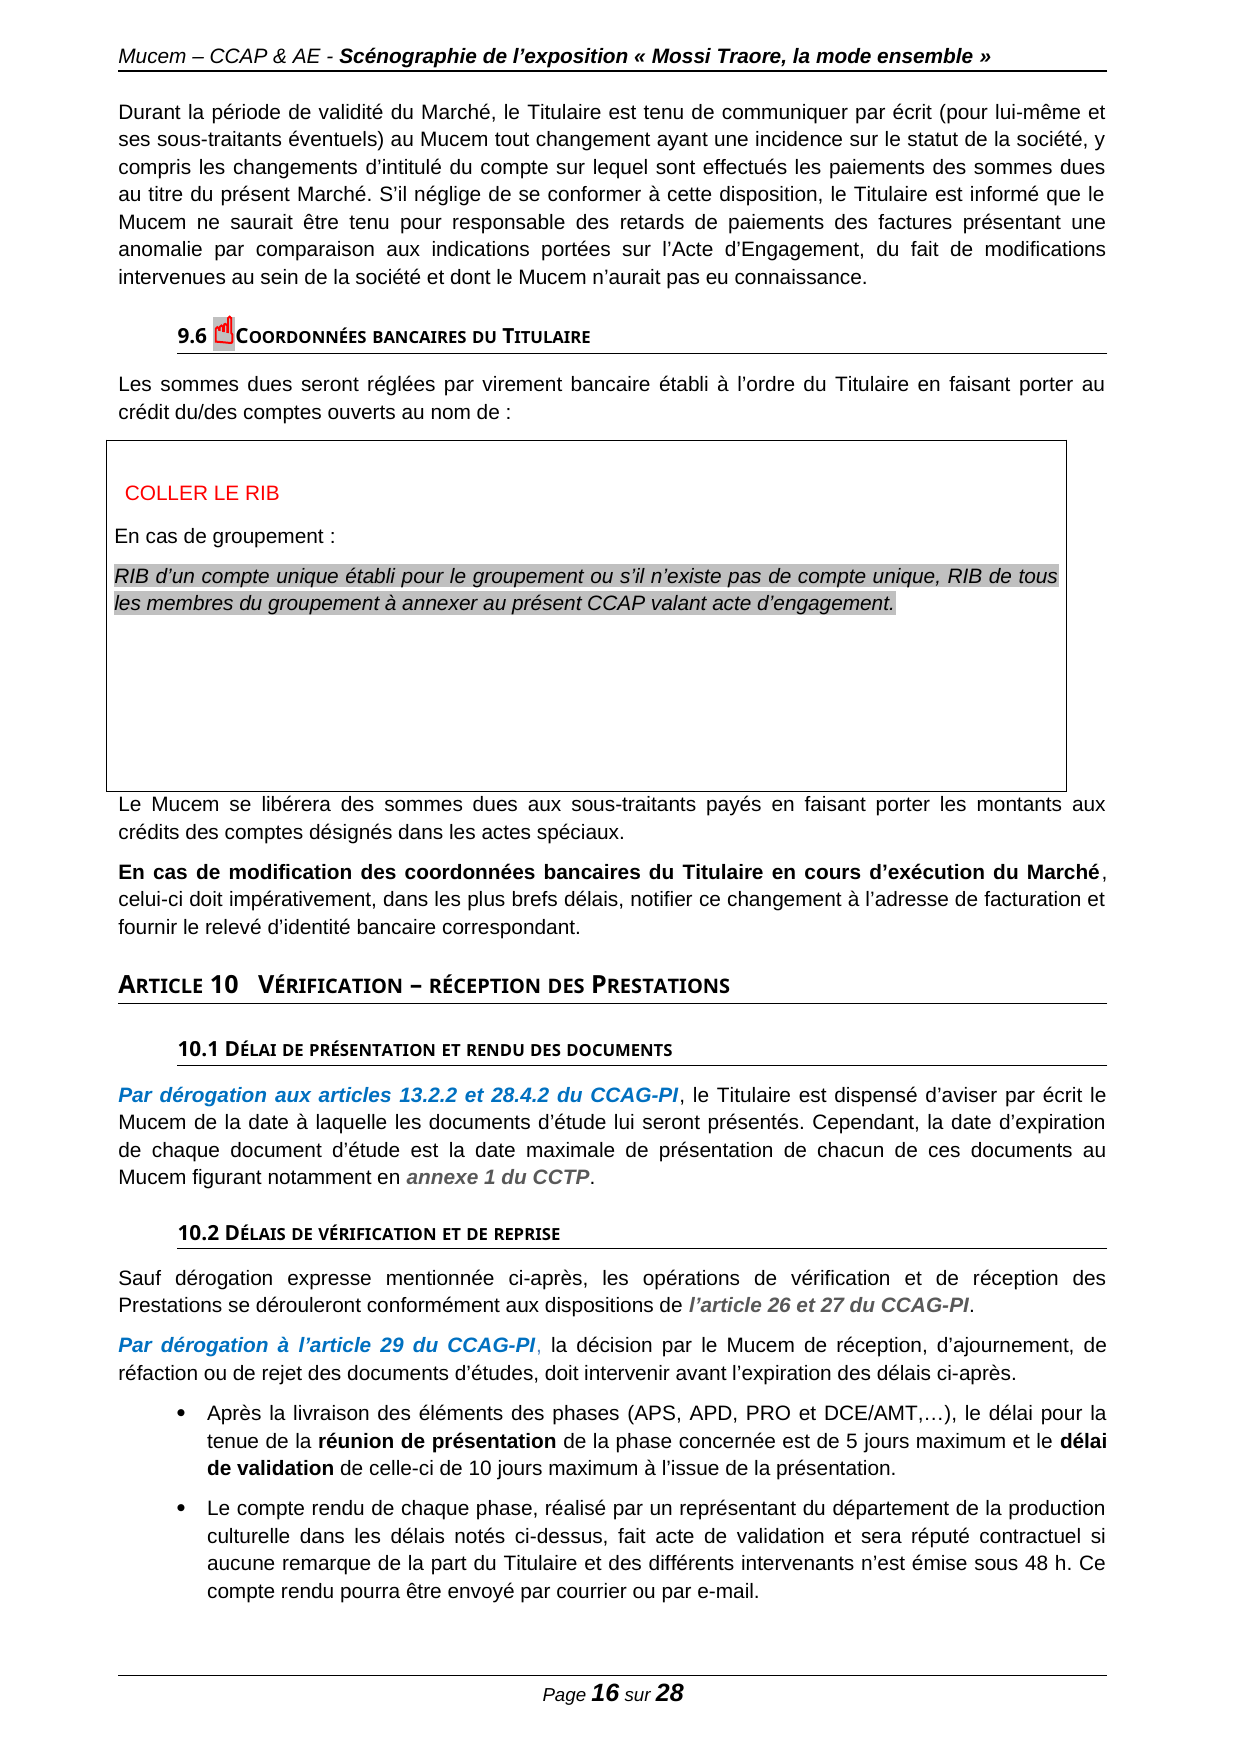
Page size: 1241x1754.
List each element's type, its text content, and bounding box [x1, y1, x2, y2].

subtitle Délai de présentation et rendu des documents [177, 1034, 1107, 1065]
text Les sommes dues seront réglées par virement bancaire établi à l’ordre du Titulaire en faisant porter au crédit du/des comptes ouverts au nom de : [118, 372, 1107, 423]
subtitle Coordonnées bancaires du Titulaire [177, 317, 1107, 353]
subtitle Délais de vérification et de reprise [177, 1218, 1107, 1248]
list Le compte rendu de chaque phase, réalisé par un représentant du département de la production culturelle dans les délais notés ci-dessus, fait acte de validation et sera réputé contractuel si aucune remarque de la part du Titulaire et des différents intervenants n’est émise sous 48 h. Ce compte rendu pourra être envoyé par courrier ou par e-mail. [177, 1496, 1107, 1602]
text Par dérogation aux articles 13.2.2 et 28.4.2 du CCAG-PI, le Titulaire est dispensé d’aviser par écrit le Mucem de la date à laquelle les documents d’étude lui seront présentés. Cependant, la date d’expiration de chaque document d’étude est la date maximale de présentation de chacun de ces documents au Mucem figurant notamment en annexe 1 du CCTP. [118, 1083, 1107, 1189]
subtitle Vérification – réception des Prestations [118, 967, 1107, 1003]
text Durant la période de validité du Marché, le Titulaire est tenu de communiquer par écrit (pour lui-même et ses sous-traitants éventuels) au Mucem tout changement ayant une incidence sur le statut de la société, y compris les changements d’intitulé du compte sur lequel sont effectués les paiements des sommes dues au titre du présent Marché. S’il néglige de se conformer à cette disposition, le Titulaire est informé que le Mucem ne saurait être tenu pour responsable des retards de paiements des factures présentant une anomalie par comparaison aux indications portées sur l’Acte d’Engagement, du fait de modifications intervenues au sein de la société et dont le Mucem n’aurait pas eu connaissance. [118, 100, 1107, 289]
text En cas de modification des coordonnées bancaires du Titulaire en cours d’exécution du Marché, celui-ci doit impérativement, dans les plus brefs délais, notifier ce changement à l’adresse de facturation et fournir le relevé d’identité bancaire correspondant. [118, 859, 1107, 938]
list Après la livraison des éléments des phases (APS, APD, PRO et DCE/AMT,…), le délai pour la tenue de la réunion de présentation de la phase concernée est de 5 jours maximum et le délai de validation de celle-ci de 10 jours maximum à l’issue de la présentation. [177, 1401, 1107, 1480]
text Sauf dérogation expresse mentionnée ci-après, les opérations de vérification et de réception des Prestations se dérouleront conformément aux dispositions de l’article 26 et 27 du CCAG-PI. [118, 1266, 1107, 1317]
table_header COLLER LE RIB En cas de groupement : RIB d’un compte unique établi pour le groupement ou s’il n’existe pas de compte unique, RIB de tous les membres du groupement à annexer au présent CCAP valant acte d’engagement. [107, 441, 1066, 791]
text Par dérogation à l’article 29 du CCAG-PI, la décision par le Mucem de réception, d’ajournement, de réfaction ou de rejet des documents d’études, doit intervenir avant l’expiration des délais ci-après. [118, 1333, 1107, 1385]
text Le Mucem se libérera des sommes dues aux sous-traitants payés en faisant porter les montants aux crédits des comptes désignés dans les actes spéciaux. [118, 792, 1107, 843]
